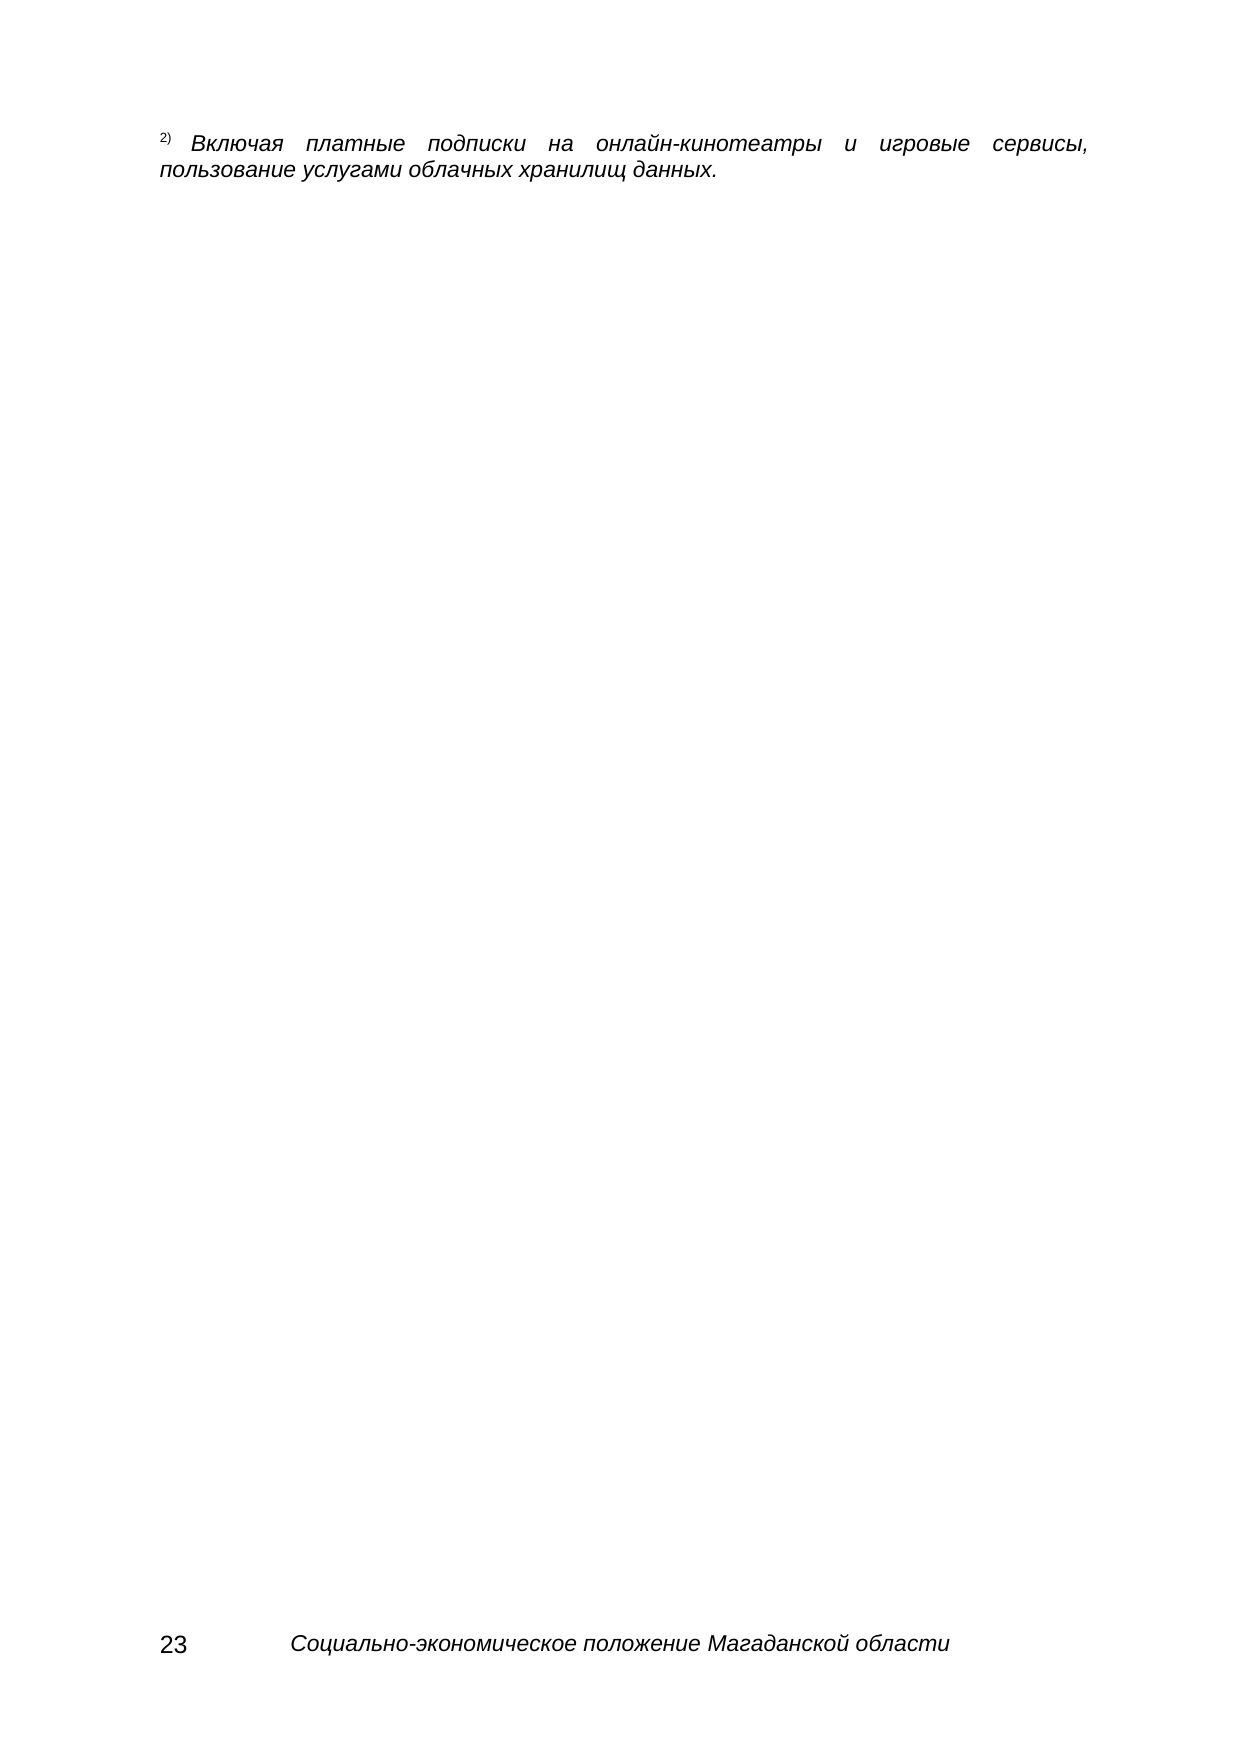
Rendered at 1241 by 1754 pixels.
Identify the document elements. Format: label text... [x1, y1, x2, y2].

text 2) Включая платные подписки на онлайн-кинотеатры и игровые сервисы, пользование услугами облачных хранилищ данных. [159, 130, 1090, 183]
